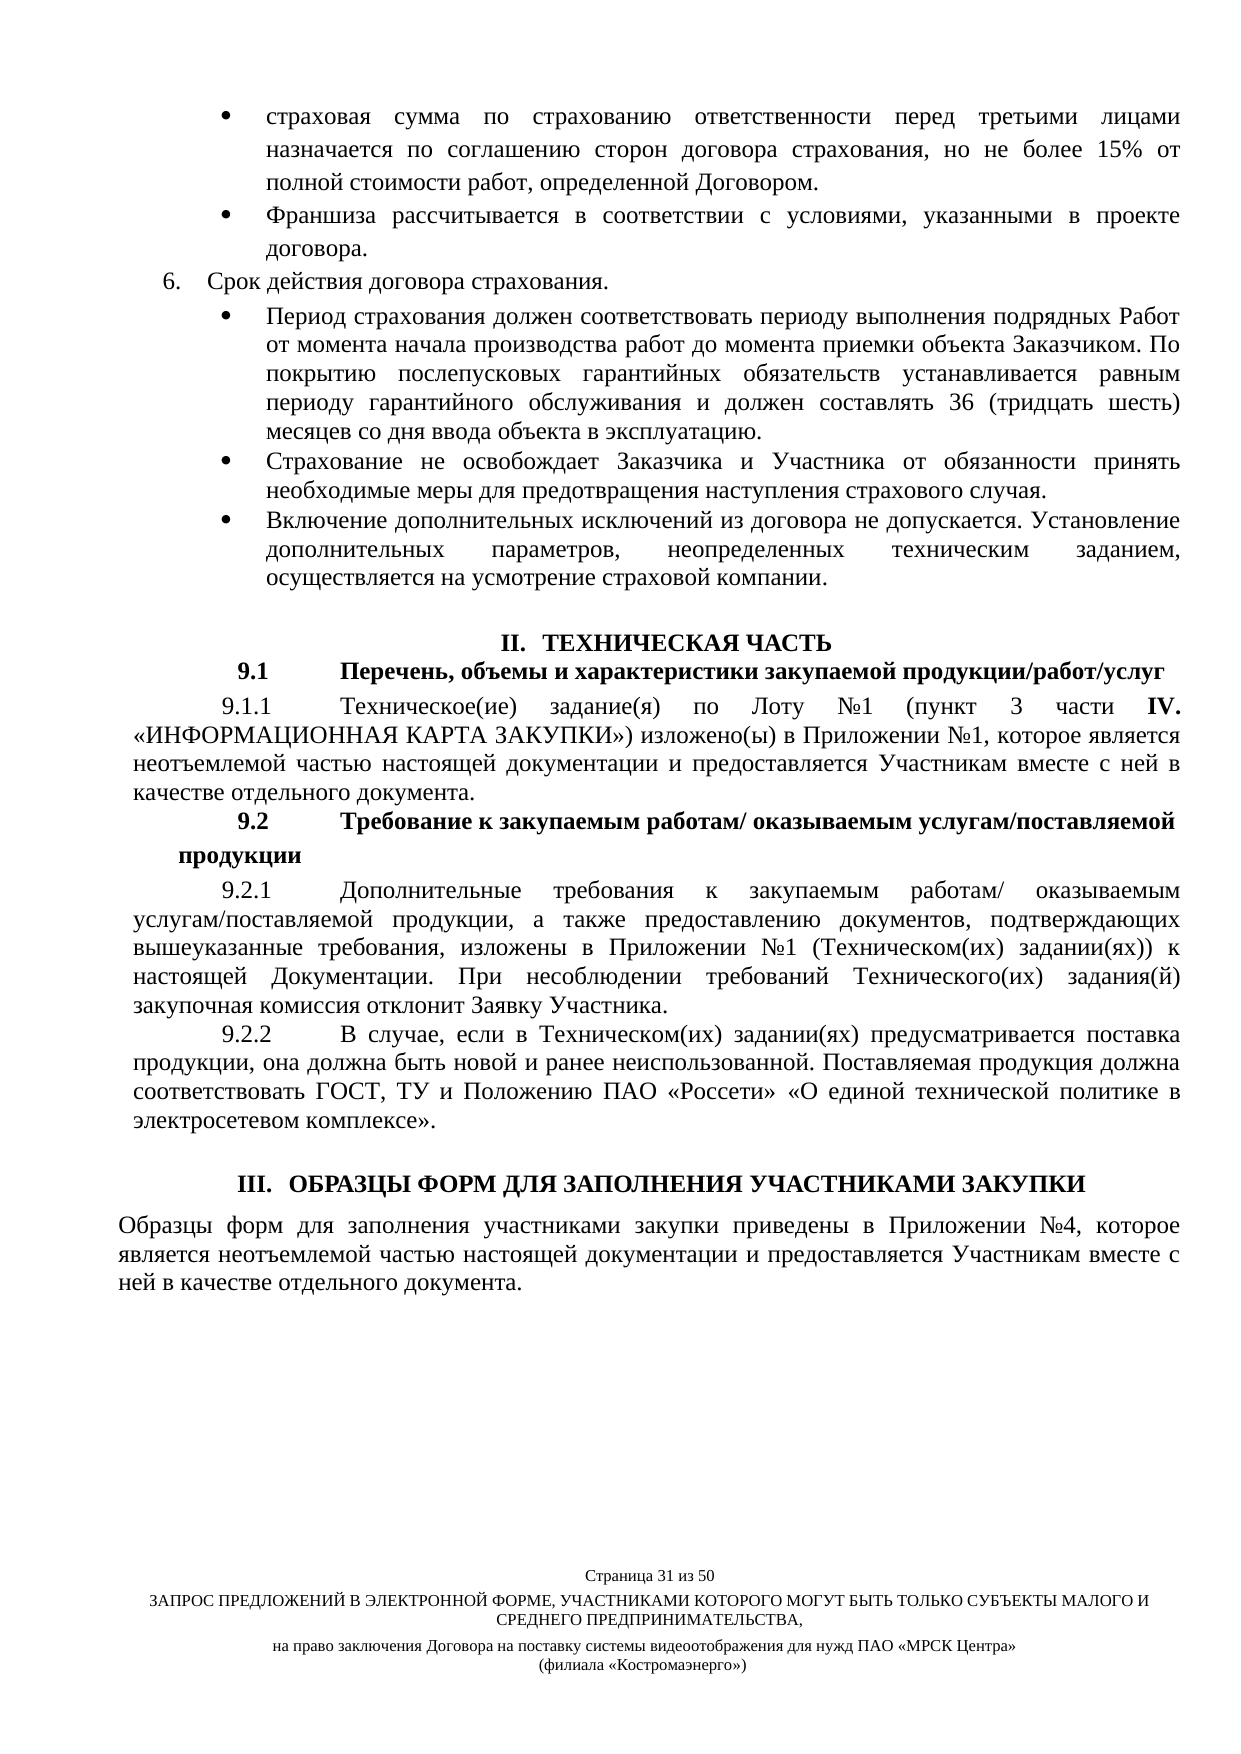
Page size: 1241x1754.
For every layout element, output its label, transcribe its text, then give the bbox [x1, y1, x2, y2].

list Включение дополнительных исключений из договора не допускается. Установление дополнительных параметров, неопределенных техническим заданием, осуществляется на усмотрение страховой компании. [222, 505, 1181, 591]
subtitle Перечень, объемы и характеристики закупаемой продукции/работ/услуг [178, 656, 1181, 685]
subtitle ОБРАЗЦЫ ФОРМ ДЛЯ ЗАПОЛНЕНИЯ УЧАСТНИКАМИ ЗАКУПКИ [118, 1169, 1181, 1197]
subtitle Образцы форм для заполнения участниками закупки приведены в Приложении №4, которое является неотъемлемой частью настоящей документации и предоставляется Участникам вместе с ней в качестве отдельного документа. [118, 1210, 1181, 1296]
subtitle ТЕХНИЧЕСКАЯ ЧАСТЬ [118, 628, 1181, 656]
list Страхование не освобождает Заказчика и Участника от обязанности принять необходимые меры для предотвращения наступления страхового случая. [222, 446, 1181, 503]
list Франшиза рассчитывается в соответствии с условиями, указанными в проекте договора. [222, 200, 1181, 262]
list Срок действия договора страхования. [162, 266, 1181, 295]
subtitle Техническое(ие) задание(я) по Лоту №1 (пункт 3 части IV. «ИНФОРМАЦИОННАЯ КАРТА ЗАКУПКИ») изложено(ы) в Приложении №1, которое является неотъемлемой частью настоящей документации и предоставляется Участникам вместе с ней в качестве отдельного документа. [133, 691, 1181, 806]
subtitle В случае, если в Техническом(их) задании(ях) предусматривается поставка продукции, она должна быть новой и ранее неиспользованной. Поставляемая продукция должна соответствовать ГОСТ, ТУ и Положению ПАО «Россети» «О единой технической политике в электросетевом комплексе». [133, 1019, 1181, 1134]
list Период страхования должен соответствовать периоду выполнения подрядных Работ от момента начала производства работ до момента приемки объекта Заказчиком. По покрытию послепусковых гарантийных обязательств устанавливается равным периоду гарантийного обслуживания и должен составлять 36 (тридцать шесть) месяцев со дня ввода объекта в эксплуатацию. [222, 301, 1181, 444]
list страховая сумма по страхованию ответственности перед третьими лицами назначается по соглашению сторон договора страхования, но не более 15% от полной стоимости работ, определенной Договором. [222, 101, 1181, 196]
subtitle Требование к закупаемым работам/ оказываемым услугам/поставляемой продукции [178, 806, 1181, 869]
subtitle Дополнительные требования к закупаемым работам/ оказываемым услугам/поставляемой продукции, а также предоставлению документов, подтверждающих вышеуказанные требования, изложены в Приложении №1 (Техническом(их) задании(ях)) к настоящей Документации. При несоблюдении требований Технического(их) задания(й) закупочная комиссия отклонит Заявку Участника. [133, 875, 1181, 1019]
